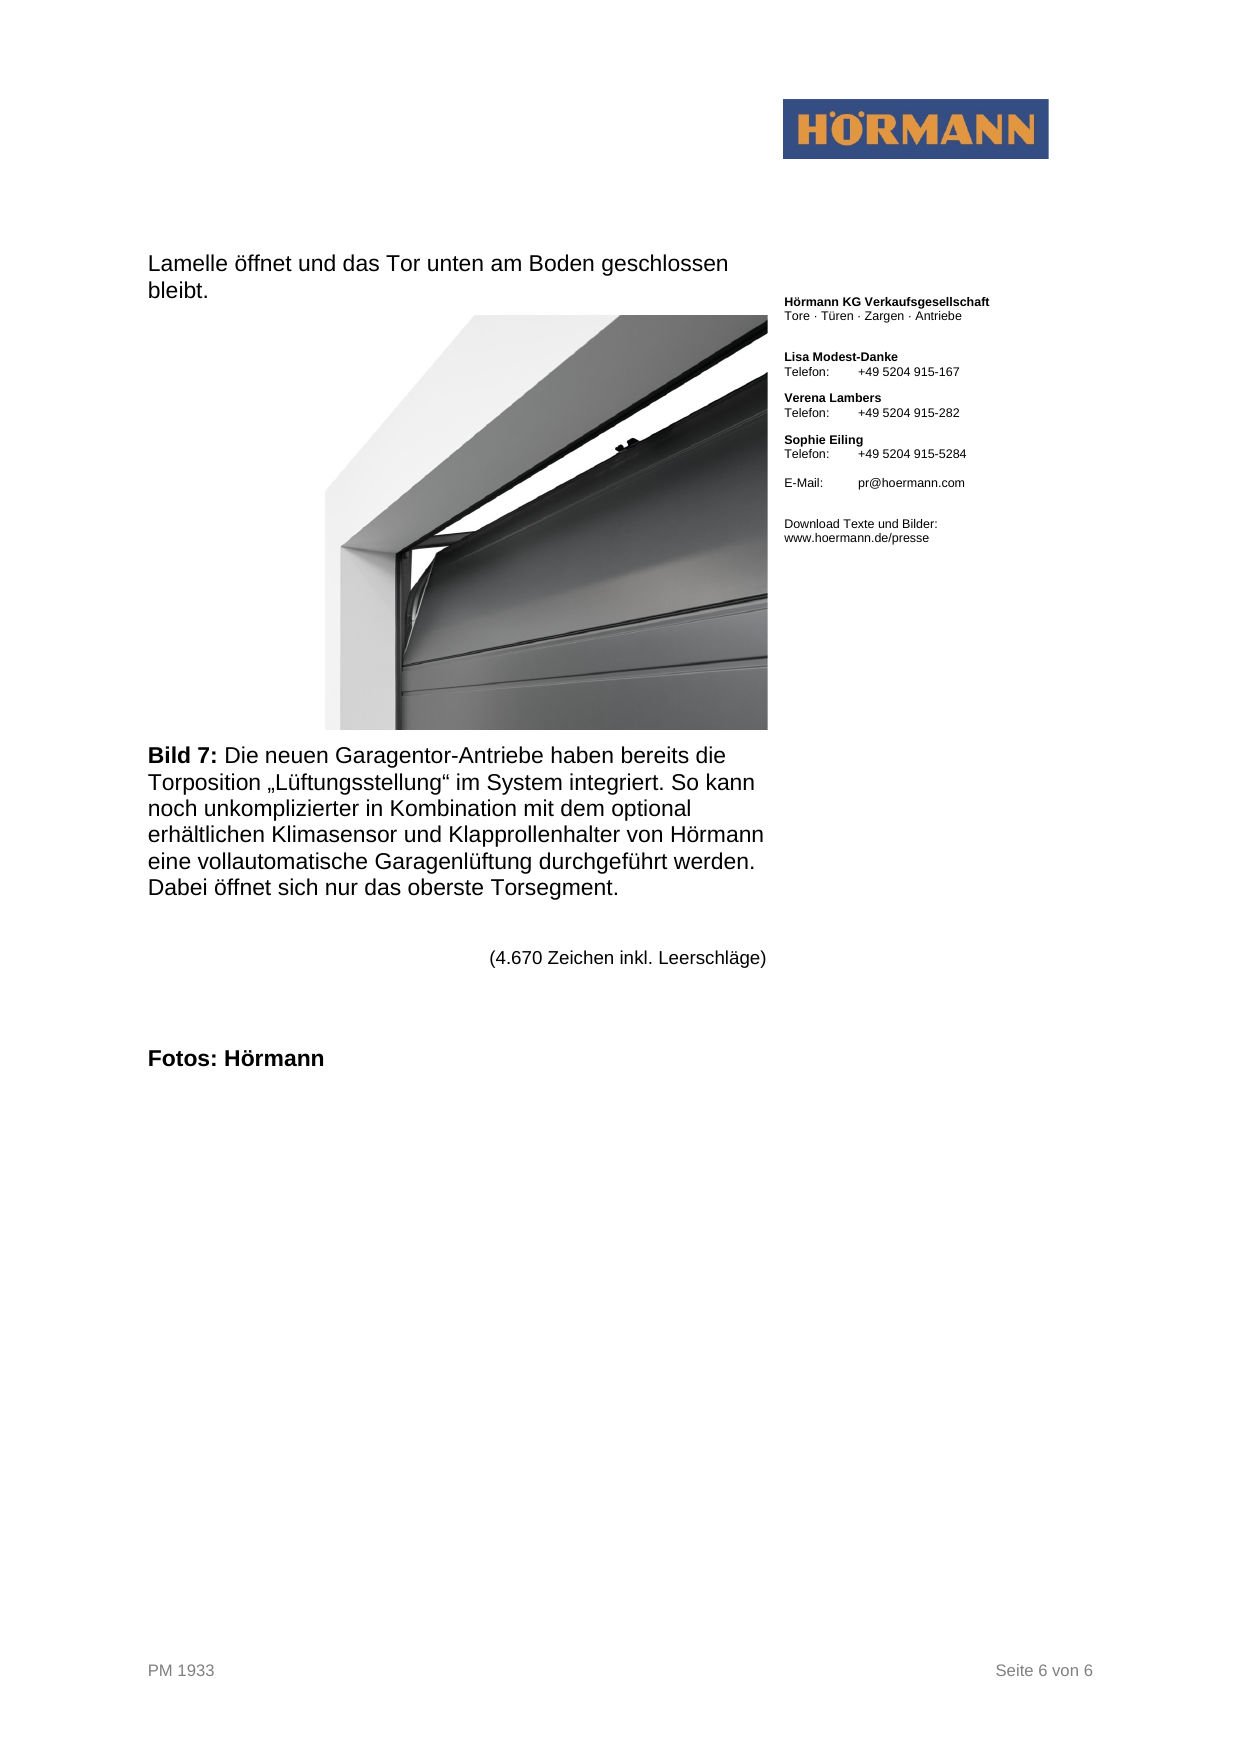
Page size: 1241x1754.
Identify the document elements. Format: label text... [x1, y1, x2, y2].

text (4.670 Zeichen inkl. Leerschläge) [148, 947, 766, 968]
picture [147, 315, 768, 730]
picture [783, 99, 1049, 159]
text Fotos: Hörmann [148, 1045, 1171, 1071]
text Bild 7: Die neuen Garagentor-Antriebe haben bereits die Torposition „Lüftungsstellung“ im System integriert. So kann noch unkomplizierter in Kombination mit dem optional erhältlichen Klimasensor und Klapprollenhalter von Hörmann eine vollautomatische Garagenlüftung durchgeführt werden. Dabei öffnet sich nur das oberste Torsegment. [148, 742, 766, 900]
